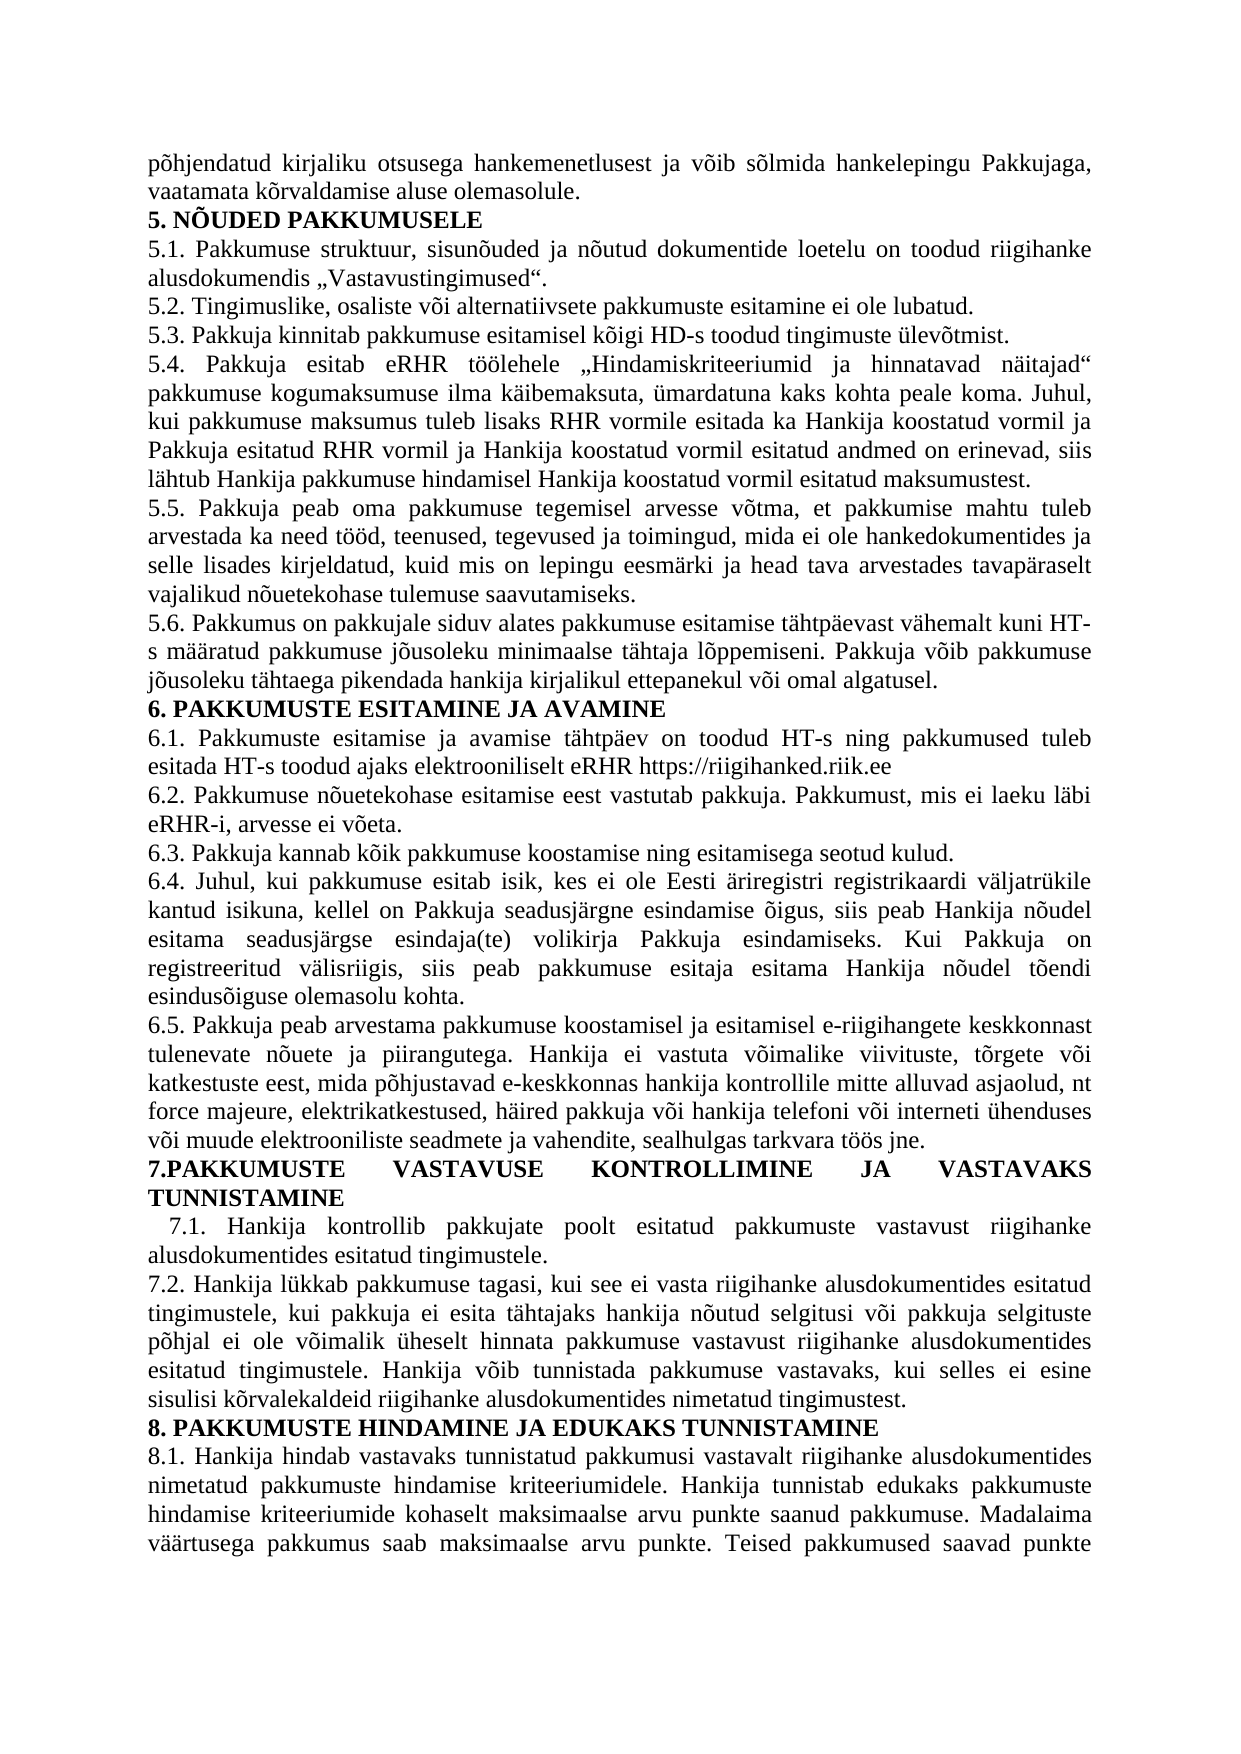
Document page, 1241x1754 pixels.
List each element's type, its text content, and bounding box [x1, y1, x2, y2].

text 6.1. Pakkumuste esitamise ja avamise tähtpäev on toodud HT-s ning pakkumused tuleb esitada HT-s toodud ajaks elektrooniliselt eRHR https://riigihanked.riik.ee [148, 723, 1093, 780]
text 5. NÕUDED PAKKUMUSELE [148, 205, 1093, 234]
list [148, 148, 1093, 205]
text 5.3. Pakkuja kinnitab pakkumuse esitamisel kõigi HD-s toodud tingimuste ülevõtmist. [148, 320, 1093, 349]
text 5.2. Tingimuslike, osaliste või alternatiivsete pakkumuste esitamine ei ole lubatud. [148, 291, 1093, 320]
text 6.5. Pakkuja peab arvestama pakkumuse koostamisel ja esitamisel e-riigihangete keskkonnast tulenevate nõuete ja piirangutega. Hankija ei vastuta võimalike viivituste, tõrgete või katkestuste eest, mida põhjustavad e-keskkonnas hankija kontrollile mitte alluvad asjaolud, nt force majeure, elektrikatkestused, häired pakkuja või hankija telefoni või interneti ühenduses või muude elektrooniliste seadmete ja vahendite, sealhulgas tarkvara töös jne. [148, 1010, 1093, 1154]
text 7.1. Hankija kontrollib pakkujate poolt esitatud pakkumuste vastavust riigihanke alusdokumentides esitatud tingimustele. [148, 1211, 1093, 1269]
text 6.4. Juhul, kui pakkumuse esitab isik, kes ei ole Eesti äriregistri registrikaardi väljatrükile kantud isikuna, kellel on Pakkuja seadusjärgne esindamise õigus, siis peab Hankija nõudel esitama seadusjärgse esindaja(te) volikirja Pakkuja esindamiseks. Kui Pakkuja on registreeritud välisriigis, siis peab pakkumuse esitaja esitama Hankija nõudel tõendi esindusõiguse olemasolu kohta. [148, 866, 1093, 1010]
text 5.4. Pakkuja esitab eRHR töölehele „Hindamiskriteeriumid ja hinnatavad näitajad“ pakkumuse kogumaksumuse ilma käibemaksuta, ümardatuna kaks kohta peale koma. Juhul, kui pakkumuse maksumus tuleb lisaks RHR vormile esitada ka Hankija koostatud vormil ja Pakkuja esitatud RHR vormil ja Hankija koostatud vormil esitatud andmed on erinevad, siis lähtub Hankija pakkumuse hindamisel Hankija koostatud vormil esitatud maksumustest. [148, 349, 1093, 493]
text 5.6. Pakkumus on pakkujale siduv alates pakkumuse esitamise tähtpäevast vähemalt kuni HT-s määratud pakkumuse jõusoleku minimaalse tähtaja lõppemiseni. Pakkuja võib pakkumuse jõusoleku tähtaega pikendada hankija kirjalikul ettepanekul või omal algatusel. [148, 608, 1093, 694]
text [148, 1441, 1093, 1556]
text 6.2. Pakkumuse nõuetekohase esitamise eest vastutab pakkuja. Pakkumust, mis ei laeku läbi eRHR-i, arvesse ei võeta. [148, 780, 1093, 838]
text 6.3. Pakkuja kannab kõik pakkumuse koostamise ning esitamisega seotud kulud. [148, 838, 1093, 866]
text 5.1. Pakkumuse struktuur, sisunõuded ja nõutud dokumentide loetelu on toodud riigihanke alusdokumendis „Vastavustingimused“. [148, 234, 1093, 291]
text 8. PAKKUMUSTE HINDAMINE JA EDUKAKS TUNNISTAMINE [148, 1413, 1093, 1441]
text 5.5. Pakkuja peab oma pakkumuse tegemisel arvesse võtma, et pakkumise mahtu tuleb arvestada ka need tööd, teenused, tegevused ja toimingud, mida ei ole hankedokumentides ja selle lisades kirjeldatud, kuid mis on lepingu eesmärki ja head tava arvestades tavapäraselt vajalikud nõuetekohase tulemuse saavutamiseks. [148, 493, 1093, 608]
text 6. PAKKUMUSTE ESITAMINE JA AVAMINE [148, 694, 1093, 723]
text 7.PAKKUMUSTE VASTAVUSE KONTROLLIMINE JA VASTAVAKS TUNNISTAMINE [148, 1154, 1093, 1211]
text 7.2. Hankija lükkab pakkumuse tagasi, kui see ei vasta riigihanke alusdokumentides esitatud tingimustele, kui pakkuja ei esita tähtajaks hankija nõutud selgitusi või pakkuja selgituste põhjal ei ole võimalik üheselt hinnata pakkumuse vastavust riigihanke alusdokumentides esitatud tingimustele. Hankija võib tunnistada pakkumuse vastavaks, kui selles ei esine sisulisi kõrvalekaldeid riigihanke alusdokumentides nimetatud tingimustest. [148, 1269, 1093, 1413]
